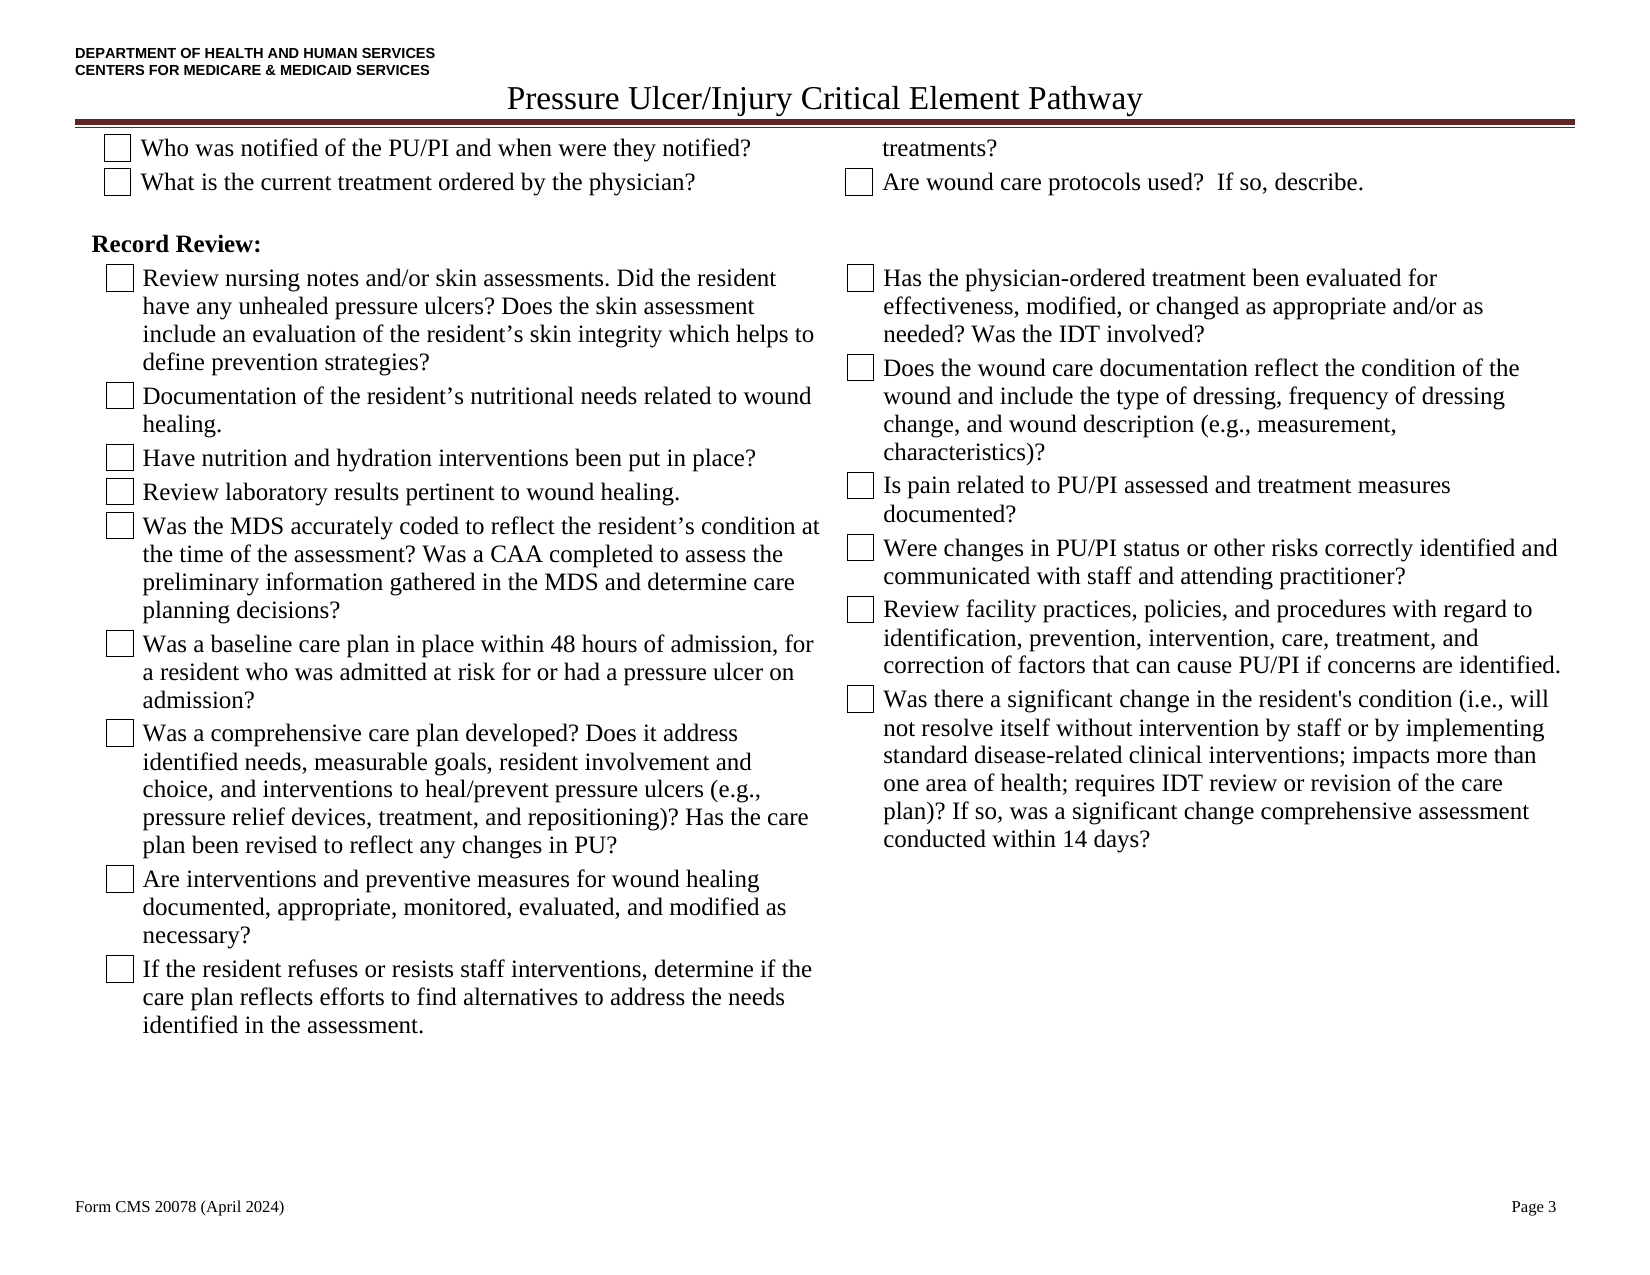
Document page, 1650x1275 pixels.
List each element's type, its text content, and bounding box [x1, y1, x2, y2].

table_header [92, 128, 833, 203]
table_header Review nursing notes and/or skin assessments. Did the resident have any unhealed pressure ulcers? Does the skin assessment include an evaluation of the resident’s skin integrity which helps to define prevention strategies? Documentation of the resident’s nutritional needs related to wound healing. Have nutrition and hydration interventions been put in place? Review laboratory results pertinent to wound healing. Was the MDS accurately coded to reflect the resident’s condition at the time of the assessment? Was a CAA completed to assess the preliminary information gathered in the MDS and determine care planning decisions? Was a baseline care plan in place within 48 hours of admission, for a resident who was admitted at risk for or had a pressure ulcer on admission? Was a comprehensive care plan developed? Does it address identified needs, measurable goals, resident involvement and choice, and interventions to heal/prevent pressure ulcers (e.g., pressure relief devices, treatment, and repositioning)? Has the care plan been revised to reflect any changes in PU? Are interventions and preventive measures for wound healing documented, appropriate, monitored, evaluated, and modified as necessary? If the resident refuses or resists staff interventions, determine if the care plan reflects efforts to find alternatives to address the needs identified in the assessment. [94, 258, 834, 1045]
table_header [833, 128, 1575, 203]
table_header Has the physician-ordered treatment been evaluated for effectiveness, modified, or changed as appropriate and/or as needed? Was the IDT involved? Does the wound care documentation reflect the condition of the wound and include the type of dressing, frequency of dressing change, and wound description (e.g., measurement, characteristics)? Is pain related to PU/PI assessed and treatment measures documented? Were changes in PU/PI status or other risks correctly identified and communicated with staff and attending practitioner? Review facility practices, policies, and procedures with regard to identification, prevention, intervention, care, treatment, and correction of factors that can cause PU/PI if concerns are identified. Was there a significant change in the resident's condition (i.e., will not resolve itself without intervention by staff or by implementing standard disease-related clinical interventions; impacts more than one area of health; requires IDT review or revision of the care plan)? If so, was a significant change comprehensive assessment conducted within 14 days? [834, 258, 1575, 1045]
text Record Review: [91, 229, 1575, 258]
